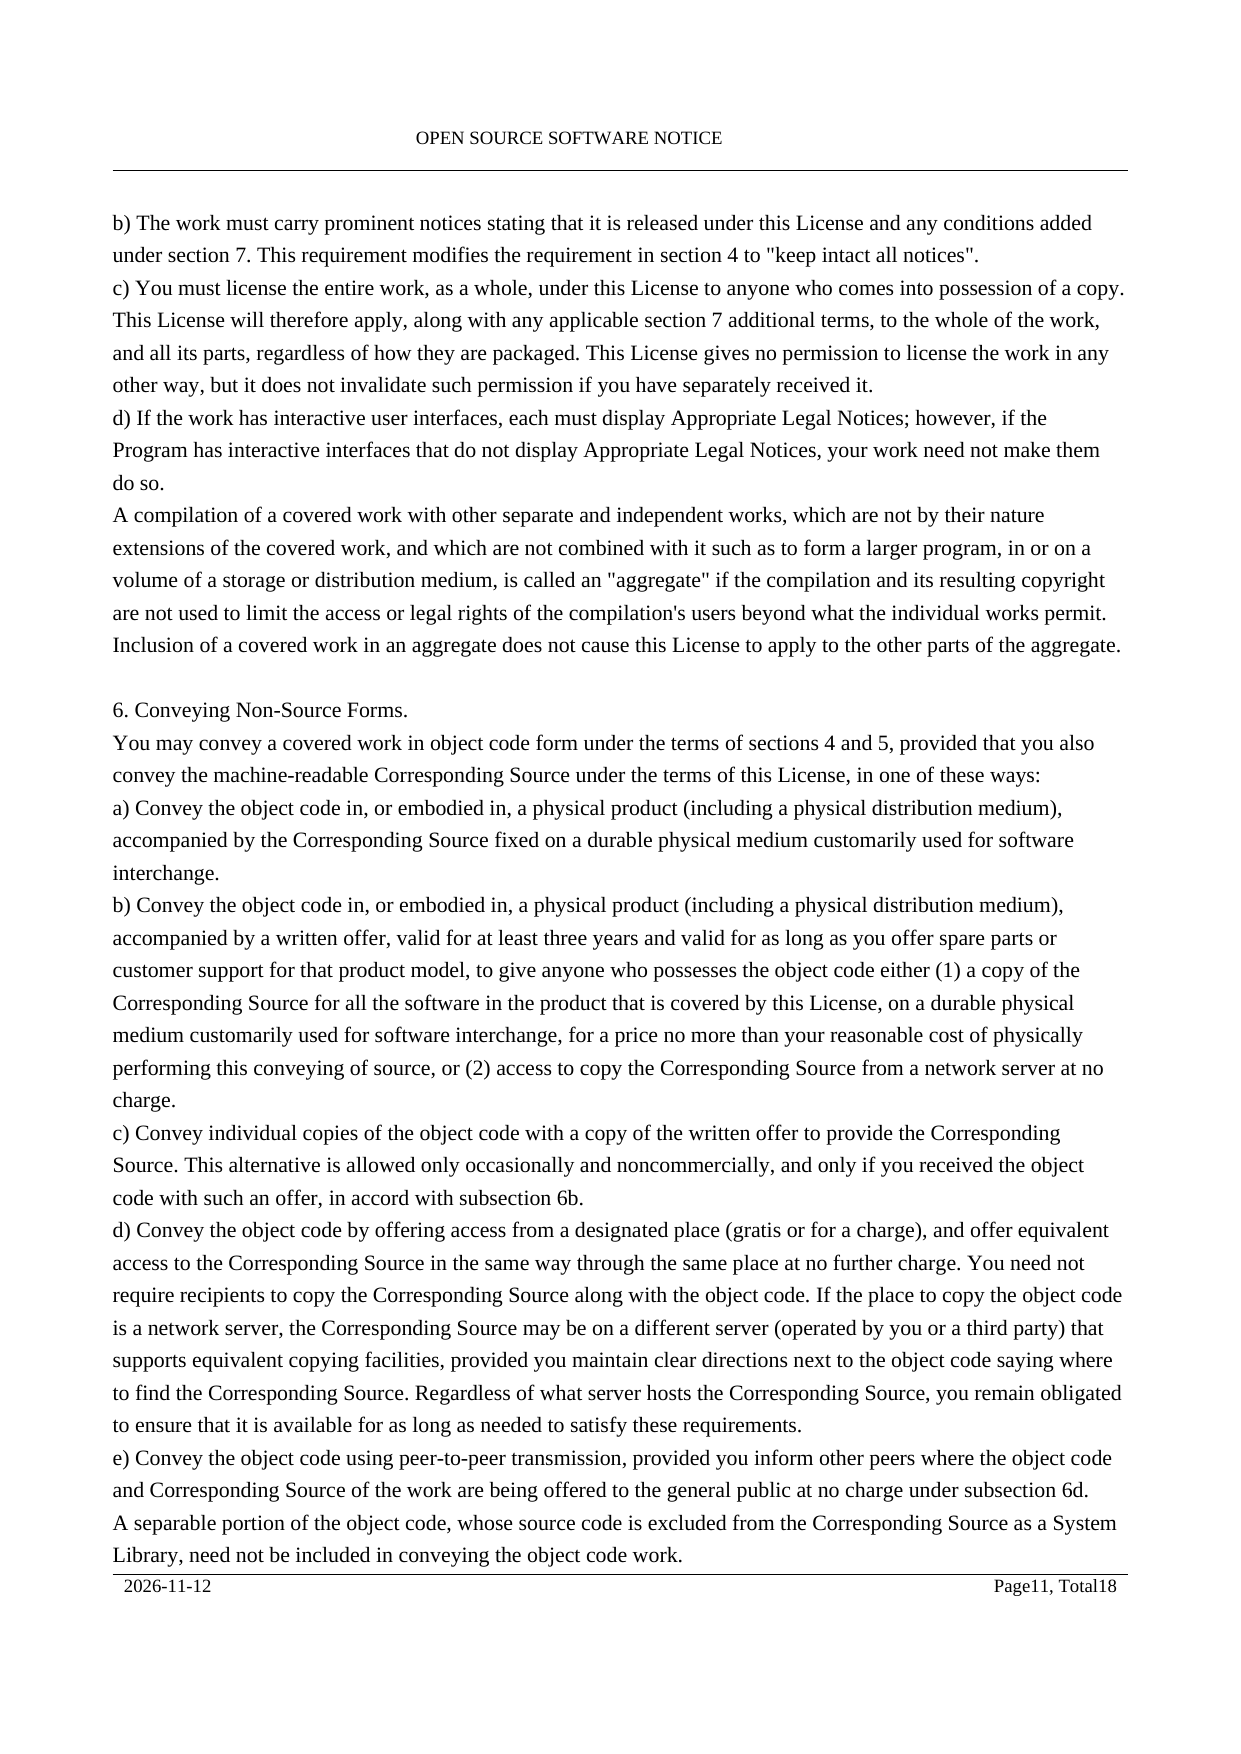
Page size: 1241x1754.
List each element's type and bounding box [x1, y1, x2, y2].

text [112, 206, 1128, 1571]
